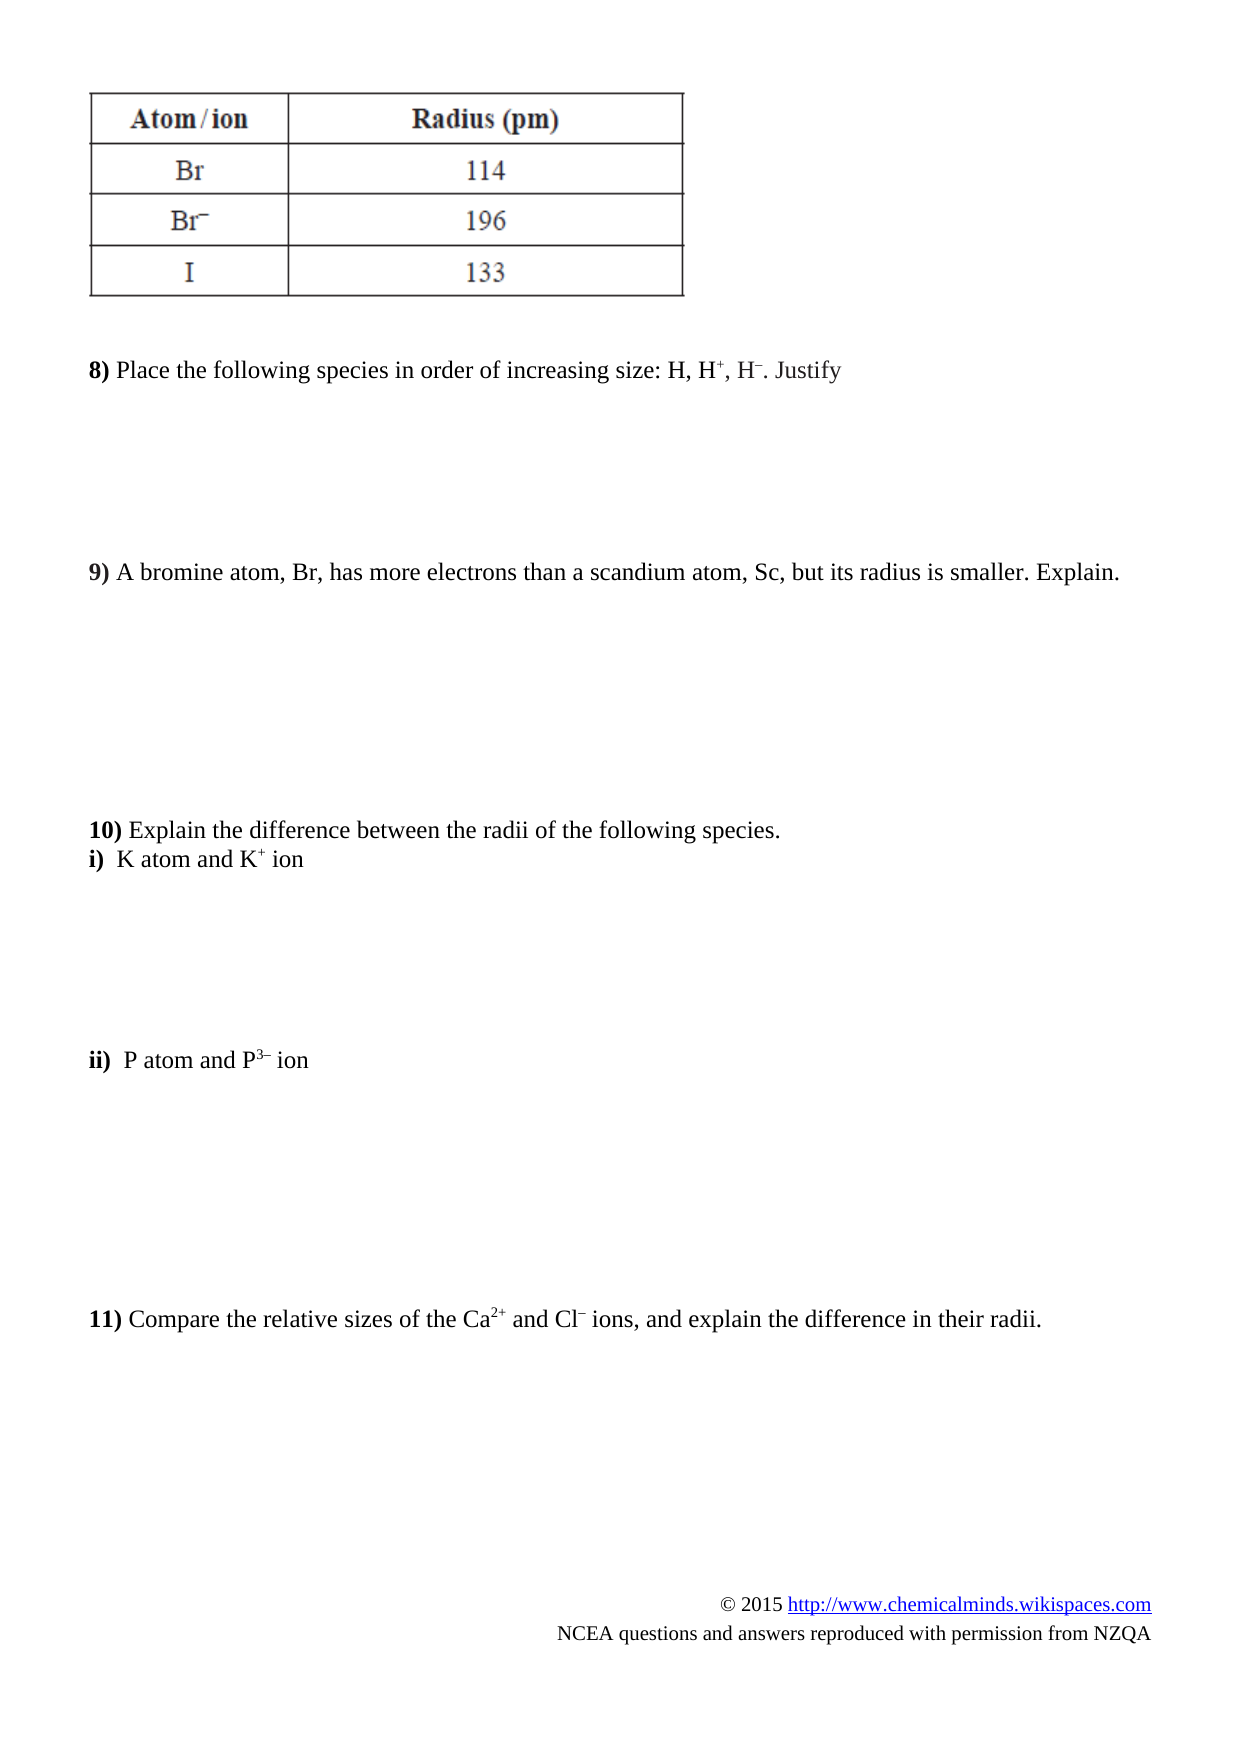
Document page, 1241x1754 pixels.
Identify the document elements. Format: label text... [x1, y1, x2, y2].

text ii) P atom and P3– ion [89, 1046, 1152, 1074]
text NCEA questions and answers reproduced with permission from NZQA [89, 1621, 1152, 1645]
text 11) Compare the relative sizes of the Ca2+ and Cl– ions, and explain the difference in their radii. [89, 1304, 1152, 1333]
text 9) A bromine atom, Br, has more electrons than a scandium atom, Sc, but its radius is smaller. Explain. [89, 557, 1152, 586]
text 8) Place the following species in order of increasing size: H, H+, H–. Justify [89, 356, 1152, 384]
text © 2015 http://www.chemicalminds.wikispaces.com [89, 1592, 1152, 1616]
text 10) Explain the difference between the radii of the following species. [89, 816, 1152, 844]
text i) K atom and K+ ion [89, 844, 1152, 873]
